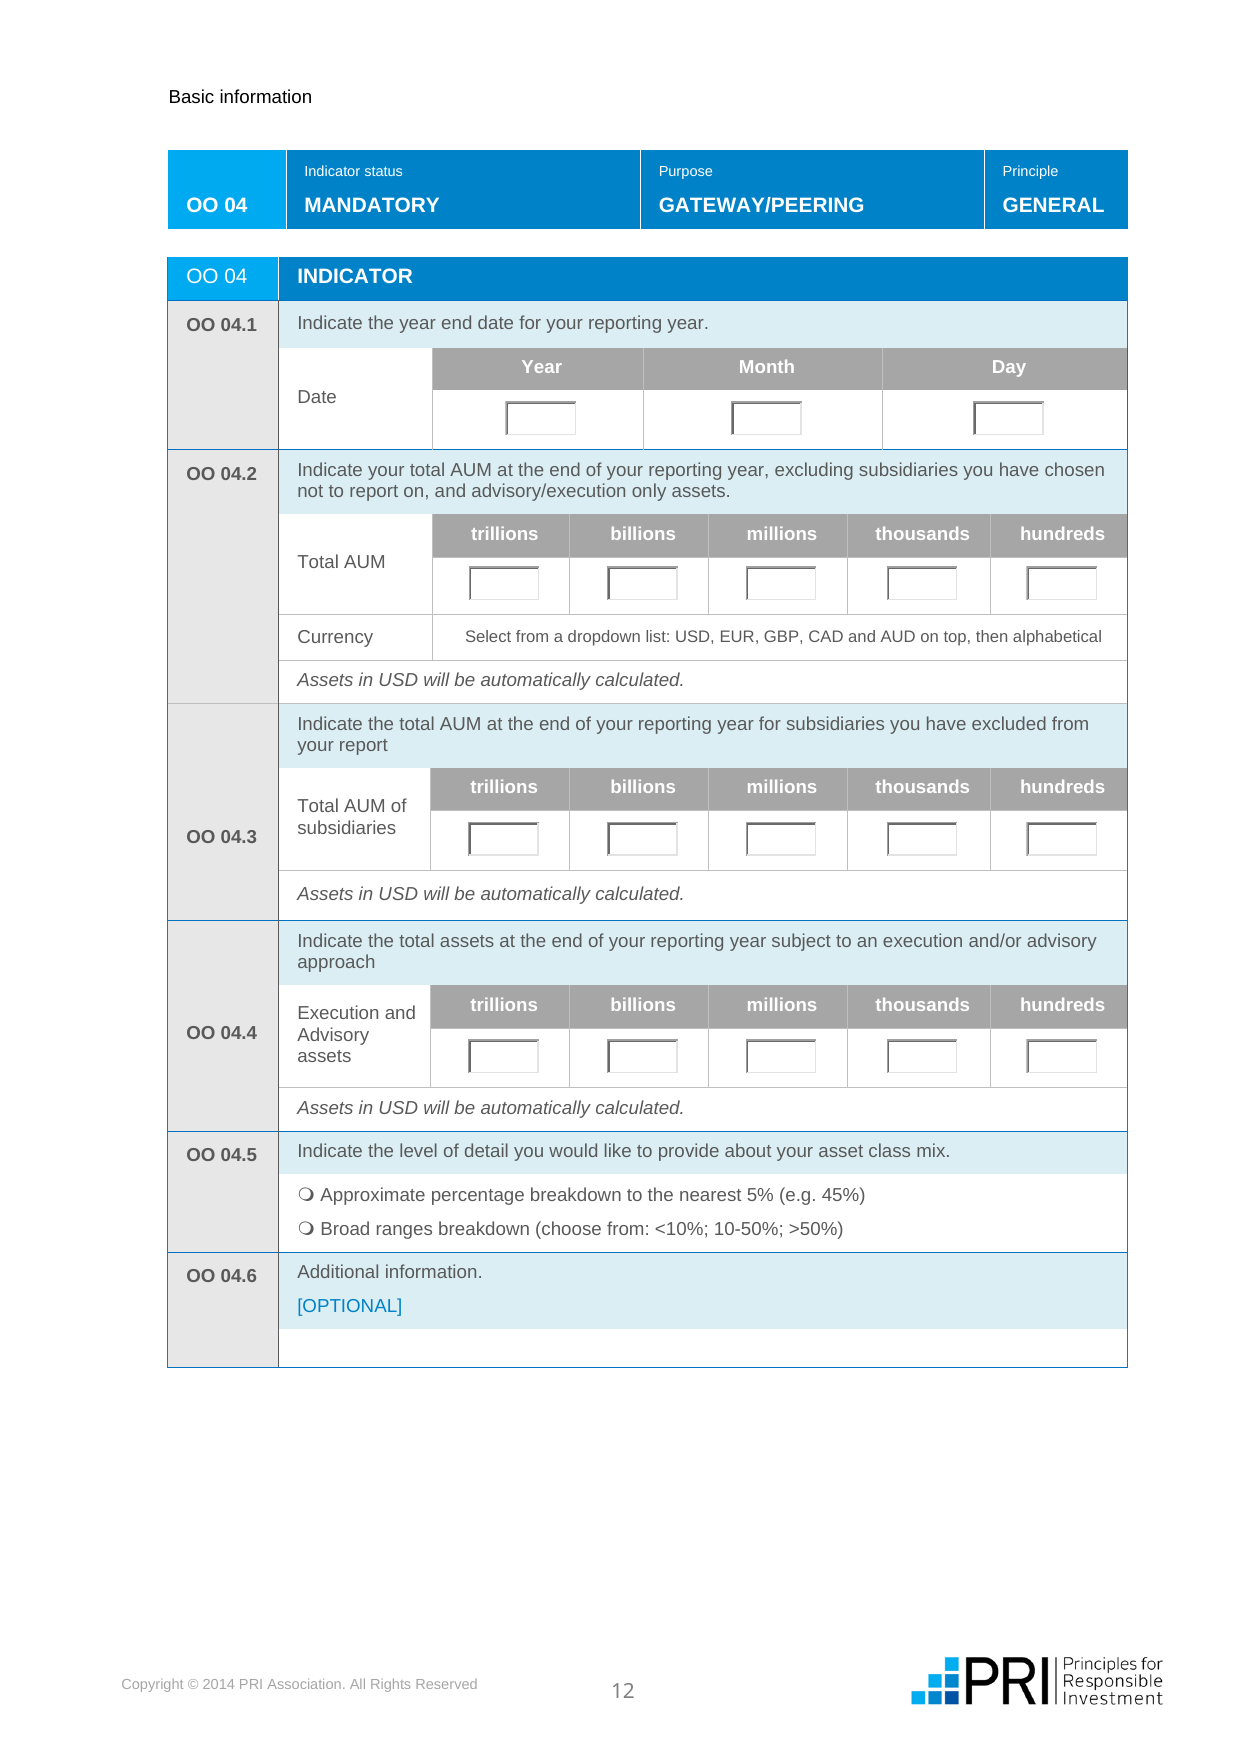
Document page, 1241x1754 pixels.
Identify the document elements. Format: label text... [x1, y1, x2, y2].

table_cell Day [883, 348, 1127, 390]
table_cell Execution and Advisory assets [279, 985, 430, 1087]
table_cell [431, 1029, 569, 1087]
table_cell [168, 348, 278, 449]
picture [397, 1298, 401, 1316]
table_cell hundreds [991, 514, 1127, 557]
table_cell Indicate the year end date for your reporting year. [279, 301, 1127, 348]
table_cell MANDATORY [287, 186, 640, 229]
table_cell Assets in USD will be automatically calculated. [279, 1088, 1127, 1131]
table_header Indicator status [287, 150, 640, 186]
table_cell [709, 1029, 847, 1087]
table_cell trillions [433, 514, 569, 557]
table_cell Select from a dropdown list: USD, EUR, GBP, CAD and AUD on top, then alphabetical [433, 615, 1127, 659]
table_cell millions [709, 985, 847, 1028]
table_cell Year [433, 348, 643, 390]
table_cell [570, 811, 708, 870]
table_cell hundreds [991, 768, 1127, 810]
table_header INDICATOR [279, 257, 1127, 300]
table_cell thousands [848, 514, 990, 557]
table_cell billions [570, 768, 708, 810]
table_cell Indicate the total assets at the end of your reporting year subject to an execution and/or advisory approach [279, 921, 1127, 985]
table_cell [709, 558, 847, 614]
table_cell Additional information. [Optional] [279, 1253, 1127, 1329]
table_cell GATEWAY/PEERING [641, 186, 984, 229]
table_cell OO 04.6 [168, 1253, 278, 1367]
table_cell [433, 390, 643, 449]
table_cell Total AUM [279, 514, 432, 614]
table_cell [644, 390, 882, 449]
table_cell Total AUM of subsidiaries [279, 768, 430, 870]
picture [0, 1561, 1241, 1754]
table_cell [433, 558, 569, 614]
table_cell Indicate the level of detail you would like to provide about your asset class mix. [279, 1132, 1127, 1174]
table_cell [848, 558, 990, 614]
table_cell Indicate the total AUM at the end of your reporting year for subsidiaries you have excluded from your report [279, 704, 1127, 768]
table_cell OO 04.1 [168, 301, 278, 348]
table_cell [991, 1029, 1127, 1087]
table_cell [570, 558, 708, 614]
table_cell Month [644, 348, 882, 390]
table_cell millions [709, 514, 847, 557]
table_cell trillions [431, 768, 569, 810]
table_cell [570, 1029, 708, 1087]
table_cell GENERAL [985, 186, 1128, 229]
table_cell [991, 811, 1127, 870]
table_header OO 04 [168, 257, 278, 300]
table_cell [279, 1329, 1127, 1367]
table_cell Assets in USD will be automatically calculated. [279, 871, 1127, 920]
table_cell Currency [279, 615, 432, 659]
table_cell OO 04.2 [168, 450, 278, 703]
table_cell Approximate percentage breakdown to the nearest 5% (e.g. 45%) Broad ranges breakdown (choose from: <10%; 10-50%; >50%) [279, 1174, 1127, 1252]
table_cell [848, 1029, 990, 1087]
table_cell OO 04.4 [168, 921, 278, 1131]
table_cell Date [279, 348, 432, 449]
table_cell OO 04 [168, 186, 286, 229]
table_cell Assets in USD will be automatically calculated. [279, 661, 1127, 703]
table_cell thousands [848, 985, 990, 1028]
table_cell billions [570, 514, 708, 557]
table_cell millions [709, 768, 847, 810]
table_header Purpose [641, 150, 984, 186]
table_cell [991, 558, 1127, 614]
table_cell trillions [431, 985, 569, 1028]
table_cell OO 04.3 [168, 704, 278, 920]
table_cell [848, 811, 990, 870]
table_cell [883, 390, 1127, 449]
table_cell billions [570, 985, 708, 1028]
table_cell [431, 811, 569, 870]
table_header [168, 150, 286, 186]
table_cell OO 04.5 [168, 1132, 278, 1252]
table_cell thousands [848, 768, 990, 810]
table_cell Indicate your total AUM at the end of your reporting year, excluding subsidiaries you have chosen not to report on, and advisory/execution only assets. [279, 450, 1127, 514]
table_cell [709, 811, 847, 870]
table_header Principle [985, 150, 1128, 186]
table_cell hundreds [991, 985, 1127, 1028]
